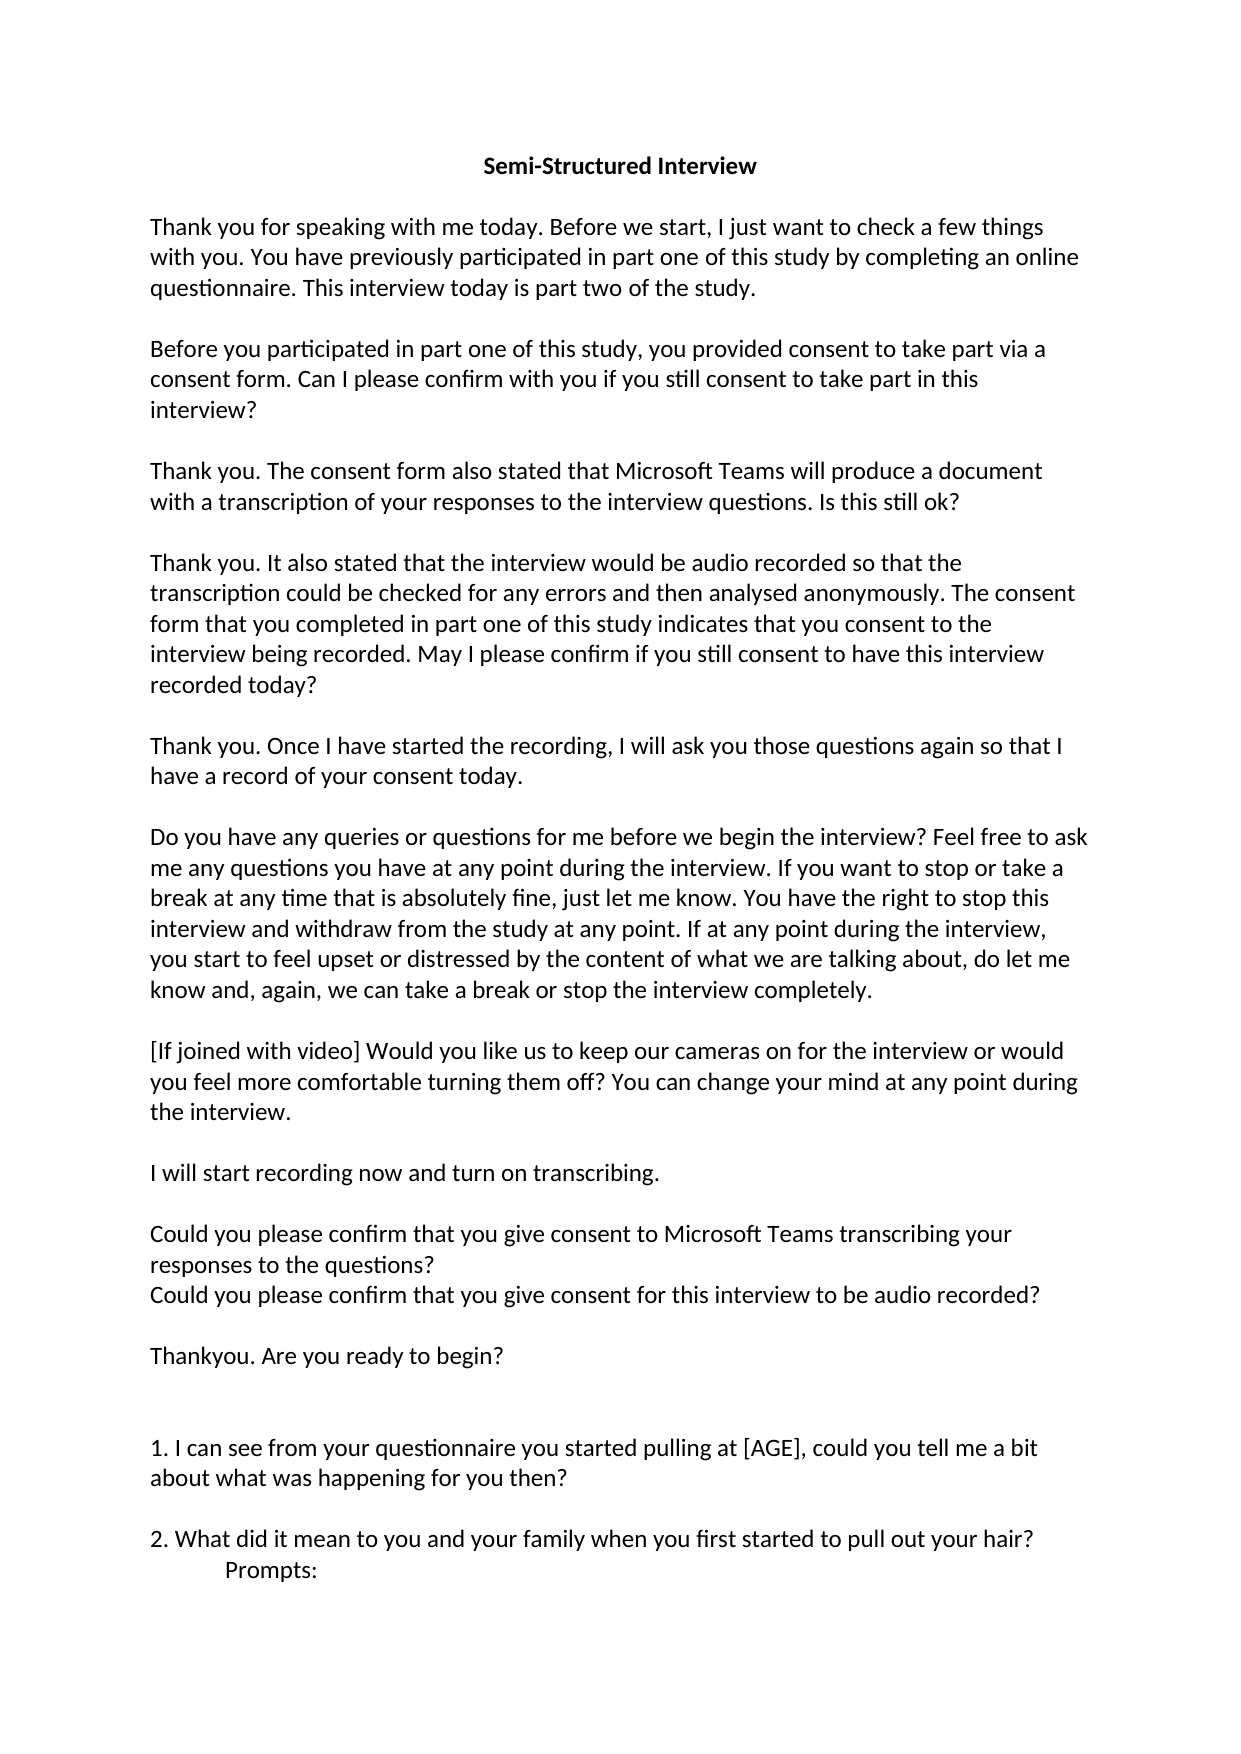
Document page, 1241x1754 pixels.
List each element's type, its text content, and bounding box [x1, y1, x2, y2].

text Do you have any queries or questions for me before we begin the interview? Feel free to ask me any questions you have at any point during the interview. If you want to stop or take a break at any time that is absolutely fine, just let me know. You have the right to stop this interview and withdraw from the study at any point. If at any point during the interview, you start to feel upset or distressed by the content of what we are talking about, do let me know and, again, we can take a break or stop the interview completely. [150, 821, 1090, 1004]
text Thankyou. Are you ready to begin? [150, 1340, 1090, 1371]
text Thank you. Once I have started the recording, I will ask you those questions again so that I have a record of your consent today. [150, 730, 1090, 791]
text Thank you. The consent form also stated that Microsoft Teams will produce a document with a transcription of your responses to the interview questions. Is this still ok? [150, 455, 1090, 516]
text I will start recording now and turn on transcribing. [150, 1157, 1090, 1188]
text Prompts: [150, 1554, 1090, 1584]
text Before you participated in part one of this study, you provided consent to take part via a consent form. Can I please confirm with you if you still consent to take part in this interview? [150, 333, 1090, 425]
text Thank you. It also stated that the interview would be audio recorded so that the transcription could be checked for any errors and then analysed anonymously. The consent form that you completed in part one of this study indicates that you consent to the interview being recorded. May I please confirm if you still consent to have this interview recorded today? [150, 547, 1090, 699]
text Thank you for speaking with me today. Before we start, I just want to check a few things with you. You have previously participated in part one of this study by completing an online questionnaire. This interview today is part two of the study. [150, 211, 1090, 303]
text Could you please confirm that you give consent to Microsoft Teams transcribing your responses to the questions? [150, 1218, 1090, 1279]
text 1. I can see from your questionnaire you started pulling at [AGE], could you tell me a bit about what was happening for you then? [150, 1432, 1090, 1493]
text Could you please confirm that you give consent for this interview to be audio recorded? [150, 1279, 1090, 1310]
text Semi-Structured Interview [150, 150, 1090, 181]
text [If joined with video] Would you like us to keep our cameras on for the interview or would you feel more comfortable turning them off? You can change your mind at any point during the interview. [150, 1035, 1090, 1127]
text 2. What did it mean to you and your family when you first started to pull out your hair? [150, 1523, 1090, 1554]
